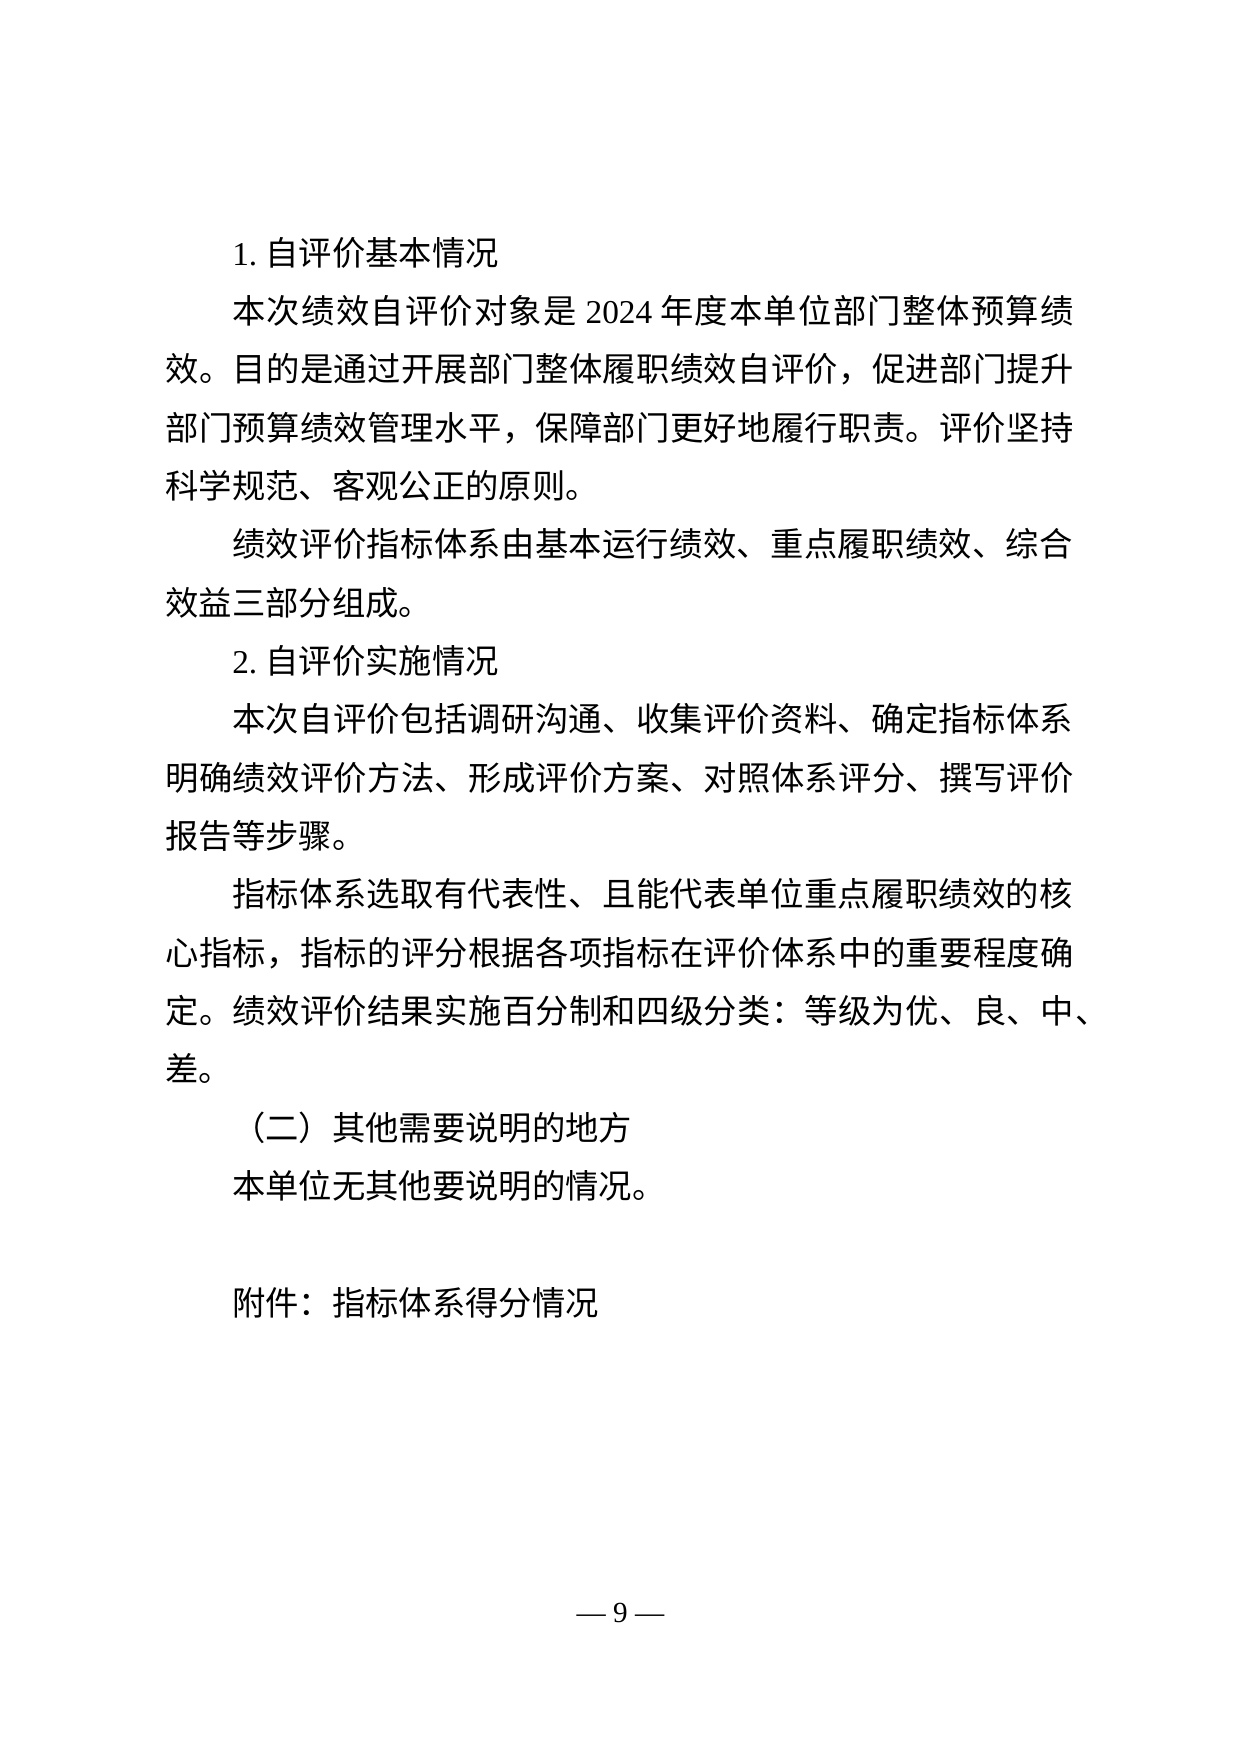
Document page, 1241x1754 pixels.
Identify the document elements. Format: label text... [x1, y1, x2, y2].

text 本单位无其他要说明的情况。 [165, 1152, 1075, 1210]
text 1. 自评价基本情况 [165, 218, 1075, 277]
text 指标体系选取有代表性、且能代表单位重点履职绩效的核心指标，指标的评分根据各项指标在评价体系中的重要程度确定。绩效评价结果实施百分制和四级分类：等级为优、良、中、差。 [165, 860, 1075, 1093]
text 本次绩效自评价对象是2024年度本单位部门整体预算绩效。目的是通过开展部门整体履职绩效自评价，促进部门提升部门预算绩效管理水平，保障部门更好地履行职责。评价坚持科学规范、客观公正的原则。 [165, 277, 1075, 510]
text （二）其他需要说明的地方 [165, 1093, 1075, 1152]
text 绩效评价指标体系由基本运行绩效、重点履职绩效、综合效益三部分组成。 [165, 510, 1075, 627]
text 2. 自评价实施情况 [165, 627, 1075, 685]
text 本次自评价包括调研沟通、收集评价资料、确定指标体系、明确绩效评价方法、形成评价方案、对照体系评分、撰写评价报告等步骤。 [165, 685, 1075, 860]
text 附件：指标体系得分情况 [165, 1268, 1075, 1327]
